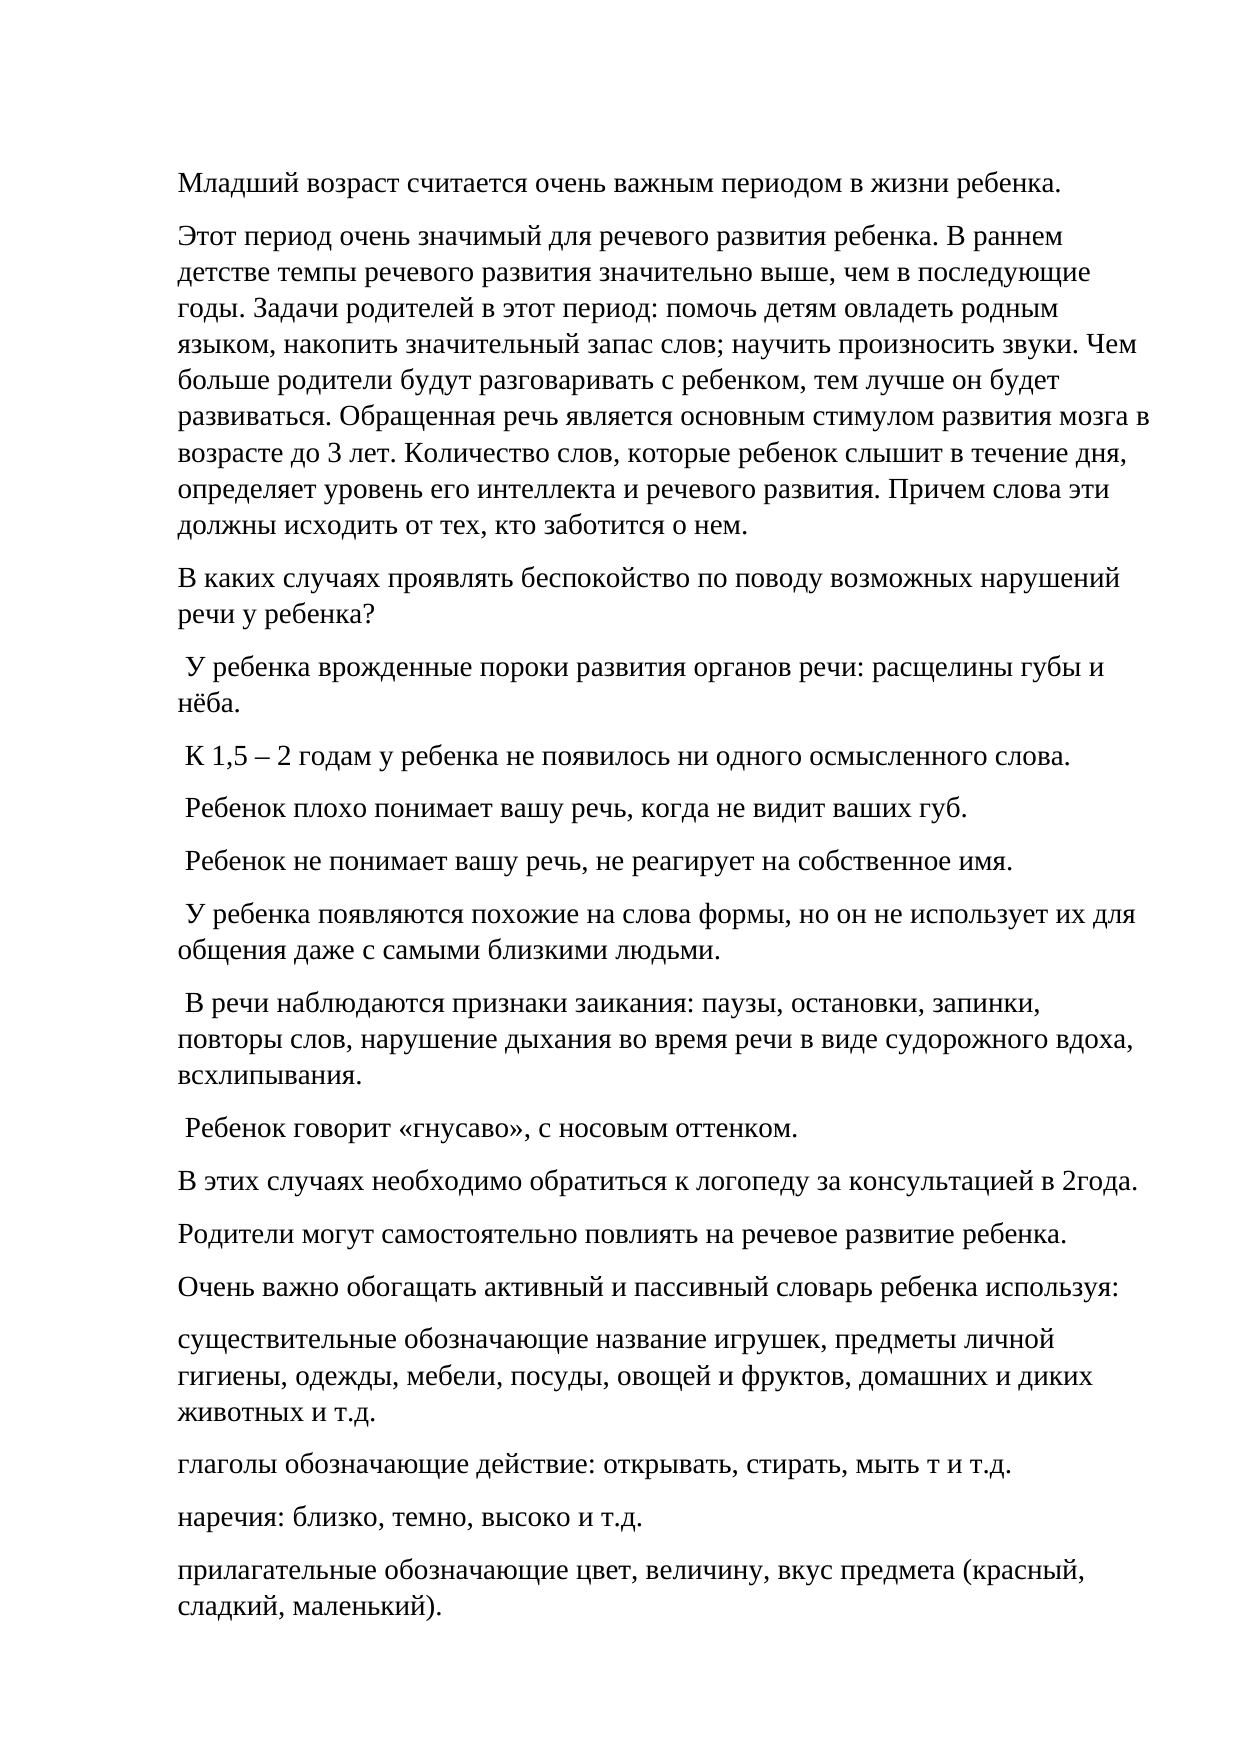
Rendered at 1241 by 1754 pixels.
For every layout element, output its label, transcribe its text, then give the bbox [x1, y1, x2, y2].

text В этих случаях необходимо обратиться к логопеду за консультацией в 2года. [177, 1163, 1152, 1197]
text У ребенка врожденные пороки развития органов речи: расщелины губы и нёба. [177, 649, 1152, 718]
text В каких случаях проявлять беспокойство по поводу возможных нарушений речи у ребенка? [177, 560, 1152, 629]
text существительные обозначающие название игрушек, предметы личной гигиены, одежды, мебели, посуды, овощей и фруктов, домашних и диких животных и т.д. [177, 1321, 1152, 1427]
text К 1,5 – 2 годам у ребенка не появилось ни одного осмысленного слова. [177, 738, 1152, 771]
text Ребенок плохо понимает вашу речь, когда не видит ваших губ. [177, 791, 1152, 824]
text Ребенок не понимает вашу речь, не реагирует на собственное имя. [177, 843, 1152, 877]
text Младший возраст считается очень важным периодом в жизни ребенка. [177, 165, 1152, 198]
text Ребенок говорит «гнусаво», с носовым оттенком. [177, 1110, 1152, 1144]
text глаголы обозначающие действие: открывать, стирать, мыть т и т.д. [177, 1447, 1152, 1480]
text Очень важно обогащать активный и пассивный словарь ребенка используя: [177, 1269, 1152, 1302]
text Родители могут самостоятельно повлиять на речевое развитие ребенка. [177, 1216, 1152, 1249]
text прилагательные обозначающие цвет, величину, вкус предмета (красный, сладкий, маленький). [177, 1552, 1152, 1622]
text Этот период очень значимый для речевого развития ребенка. В раннем детстве темпы речевого развития значительно выше, чем в последующие годы. Задачи родителей в этот период: помочь детям овладеть родным языком, накопить значительный запас слов; научить произносить звуки. Чем больше родители будут разговаривать с ребенком, тем лучше он будет развиваться. Обращенная речь является основным стимулом развития мозга в возрасте до 3 лет. Количество слов, которые ребенок слышит в течение дня, определяет уровень его интеллекта и речевого развития. Причем слова эти должны исходить от тех, кто заботится о нем. [177, 218, 1152, 541]
text В речи наблюдаются признаки заикания: паузы, остановки, запинки, повторы слов, нарушение дыхания во время речи в виде судорожного вдоха, всхлипывания. [177, 985, 1152, 1091]
text У ребенка появляются похожие на слова формы, но он не использует их для общения даже с самыми близкими людьми. [177, 896, 1152, 966]
text наречия: близко, темно, высоко и т.д. [177, 1499, 1152, 1533]
